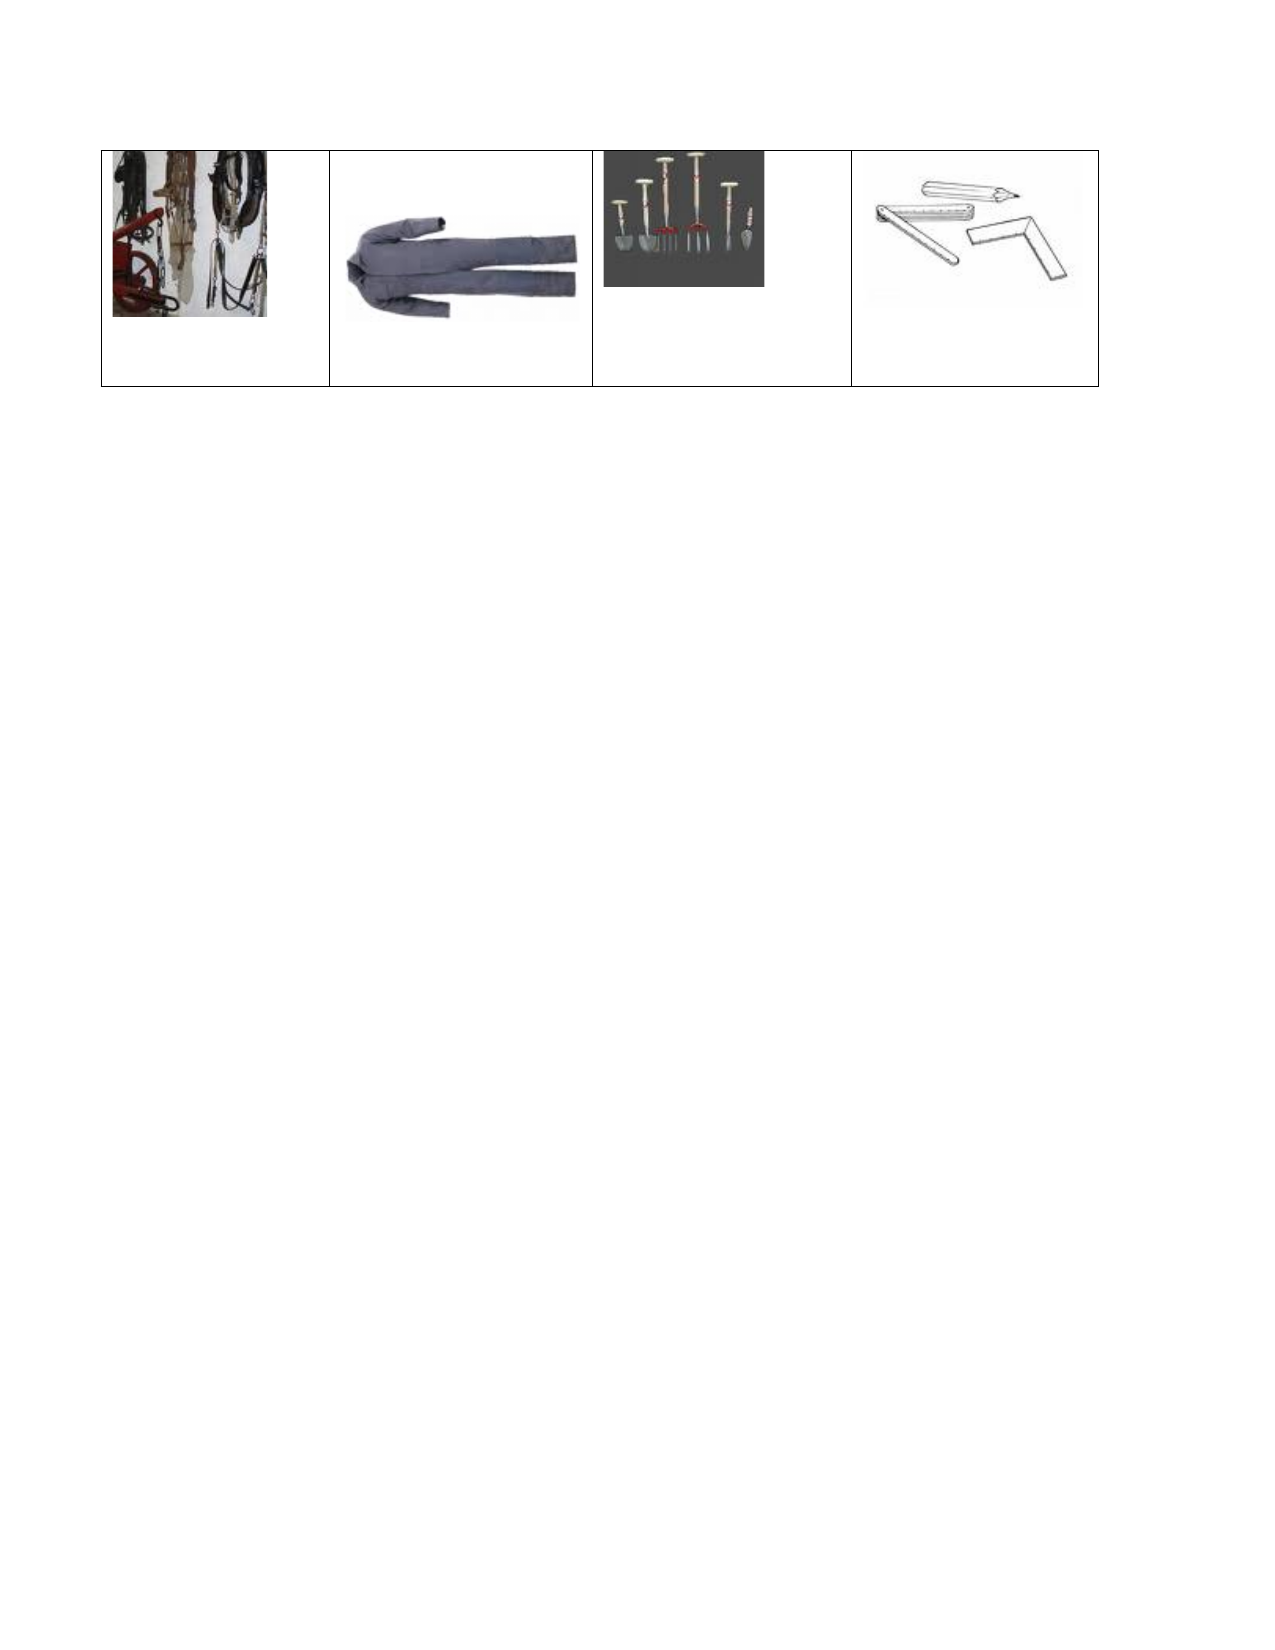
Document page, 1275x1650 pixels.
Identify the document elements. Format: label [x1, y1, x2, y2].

picture [346, 216, 579, 321]
table_cell [852, 151, 1098, 386]
picture [603, 151, 765, 287]
table_cell [593, 151, 851, 386]
picture [862, 151, 1083, 308]
picture [112, 151, 268, 317]
table_cell [102, 151, 329, 386]
table_cell [330, 151, 592, 386]
